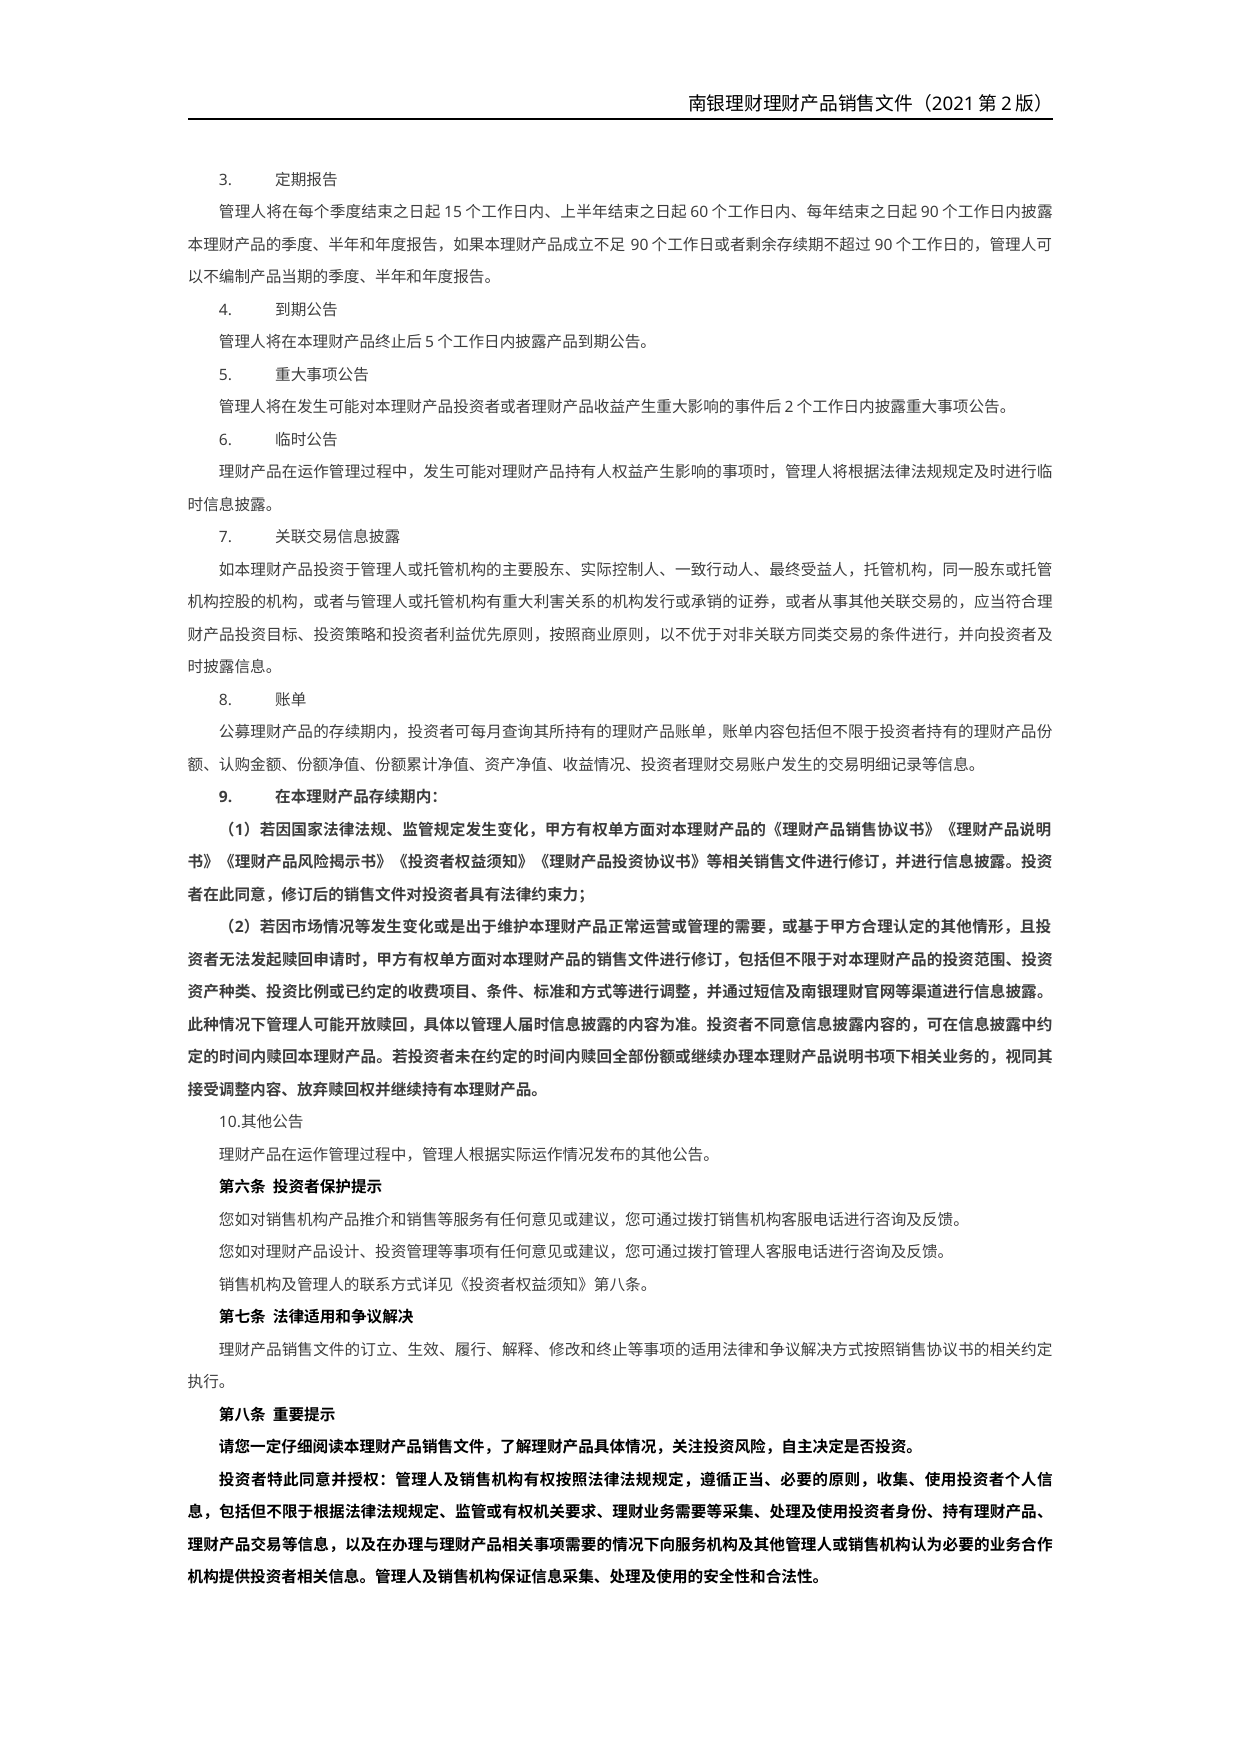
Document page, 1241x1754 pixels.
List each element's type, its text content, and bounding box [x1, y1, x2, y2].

list 定期报告 [187, 162, 1053, 194]
text 10.其他公告 [187, 1104, 1053, 1137]
text 销售机构及管理人的联系方式详见《投资者权益须知》第八条。 [187, 1267, 1053, 1299]
text 您如对销售机构产品推介和销售等服务有任何意见或建议，您可通过拨打销售机构客服电话进行咨询及反馈。 [187, 1202, 1053, 1234]
list 到期公告 [187, 292, 1053, 324]
list 关联交易信息披露 [187, 519, 1053, 552]
text 理财产品在运作管理过程中，发生可能对理财产品持有人权益产生影响的事项时，管理人将根据法律法规规定及时进行临时信息披露。 [187, 454, 1053, 519]
text 第七条 法律适用和争议解决 [187, 1299, 1053, 1332]
text 管理人将在本理财产品终止后5个工作日内披露产品到期公告。 [187, 324, 1053, 357]
text 请您一定仔细阅读本理财产品销售文件，了解理财产品具体情况，关注投资风险，自主决定是否投资。 [187, 1429, 1053, 1462]
text 管理人将在每个季度结束之日起15个工作日内、上半年结束之日起60个工作日内、每年结束之日起90个工作日内披露本理财产品的季度、半年和年度报告，如果本理财产品成立不足90个工作日或者剩余存续期不超过90个工作日的，管理人可以不编制产品当期的季度、半年和年度报告。 [187, 194, 1053, 292]
text （2）若因市场情况等发生变化或是出于维护本理财产品正常运营或管理的需要，或基于甲方合理认定的其他情形，且投资者无法发起赎回申请时，甲方有权单方面对本理财产品的销售文件进行修订，包括但不限于对本理财产品的投资范围、投资资产种类、投资比例或已约定的收费项目、条件、标准和方式等进行调整，并通过短信及南银理财官网等渠道进行信息披露。此种情况下管理人可能开放赎回，具体以管理人届时信息披露的内容为准。投资者不同意信息披露内容的，可在信息披露中约定的时间内赎回本理财产品。若投资者未在约定的时间内赎回全部份额或继续办理本理财产品说明书项下相关业务的，视同其接受调整内容、放弃赎回权并继续持有本理财产品。 [187, 909, 1053, 1104]
text 理财产品在运作管理过程中，管理人根据实际运作情况发布的其他公告。 [187, 1137, 1053, 1169]
list 重大事项公告 [187, 357, 1053, 389]
text 如本理财产品投资于管理人或托管机构的主要股东、实际控制人、一致行动人、最终受益人，托管机构，同一股东或托管机构控股的机构，或者与管理人或托管机构有重大利害关系的机构发行或承销的证券，或者从事其他关联交易的，应当符合理财产品投资目标、投资策略和投资者利益优先原则，按照商业原则，以不优于对非关联方同类交易的条件进行，并向投资者及时披露信息。 [187, 552, 1053, 682]
text 投资者特此同意并授权：管理人及销售机构有权按照法律法规规定，遵循正当、必要的原则，收集、使用投资者个人信息，包括但不限于根据法律法规规定、监管或有权机关要求、理财业务需要等采集、处理及使用投资者身份、持有理财产品、理财产品交易等信息，以及在办理与理财产品相关事项需要的情况下向服务机构及其他管理人或销售机构认为必要的业务合作机构提供投资者相关信息。管理人及销售机构保证信息采集、处理及使用的安全性和合法性。 [187, 1462, 1053, 1592]
text 第六条 投资者保护提示 [187, 1169, 1053, 1202]
text 第八条 重要提示 [187, 1397, 1053, 1429]
text 公募理财产品的存续期内，投资者可每月查询其所持有的理财产品账单，账单内容包括但不限于投资者持有的理财产品份额、认购金额、份额净值、份额累计净值、资产净值、收益情况、投资者理财交易账户发生的交易明细记录等信息。 [187, 714, 1053, 779]
text 管理人将在发生可能对本理财产品投资者或者理财产品收益产生重大影响的事件后2个工作日内披露重大事项公告。 [187, 389, 1053, 422]
list 临时公告 [187, 422, 1053, 454]
list 账单 [187, 682, 1053, 714]
text （1）若因国家法律法规、监管规定发生变化，甲方有权单方面对本理财产品的《理财产品销售协议书》《理财产品说明书》《理财产品风险揭示书》《投资者权益须知》《理财产品投资协议书》等相关销售文件进行修订，并进行信息披露。投资者在此同意，修订后的销售文件对投资者具有法律约束力； [187, 812, 1053, 909]
text 理财产品销售文件的订立、生效、履行、解释、修改和终止等事项的适用法律和争议解决方式按照销售协议书的相关约定执行。 [187, 1332, 1053, 1397]
list 在本理财产品存续期内： [187, 779, 1053, 812]
text 您如对理财产品设计、投资管理等事项有任何意见或建议，您可通过拨打管理人客服电话进行咨询及反馈。 [187, 1234, 1053, 1267]
